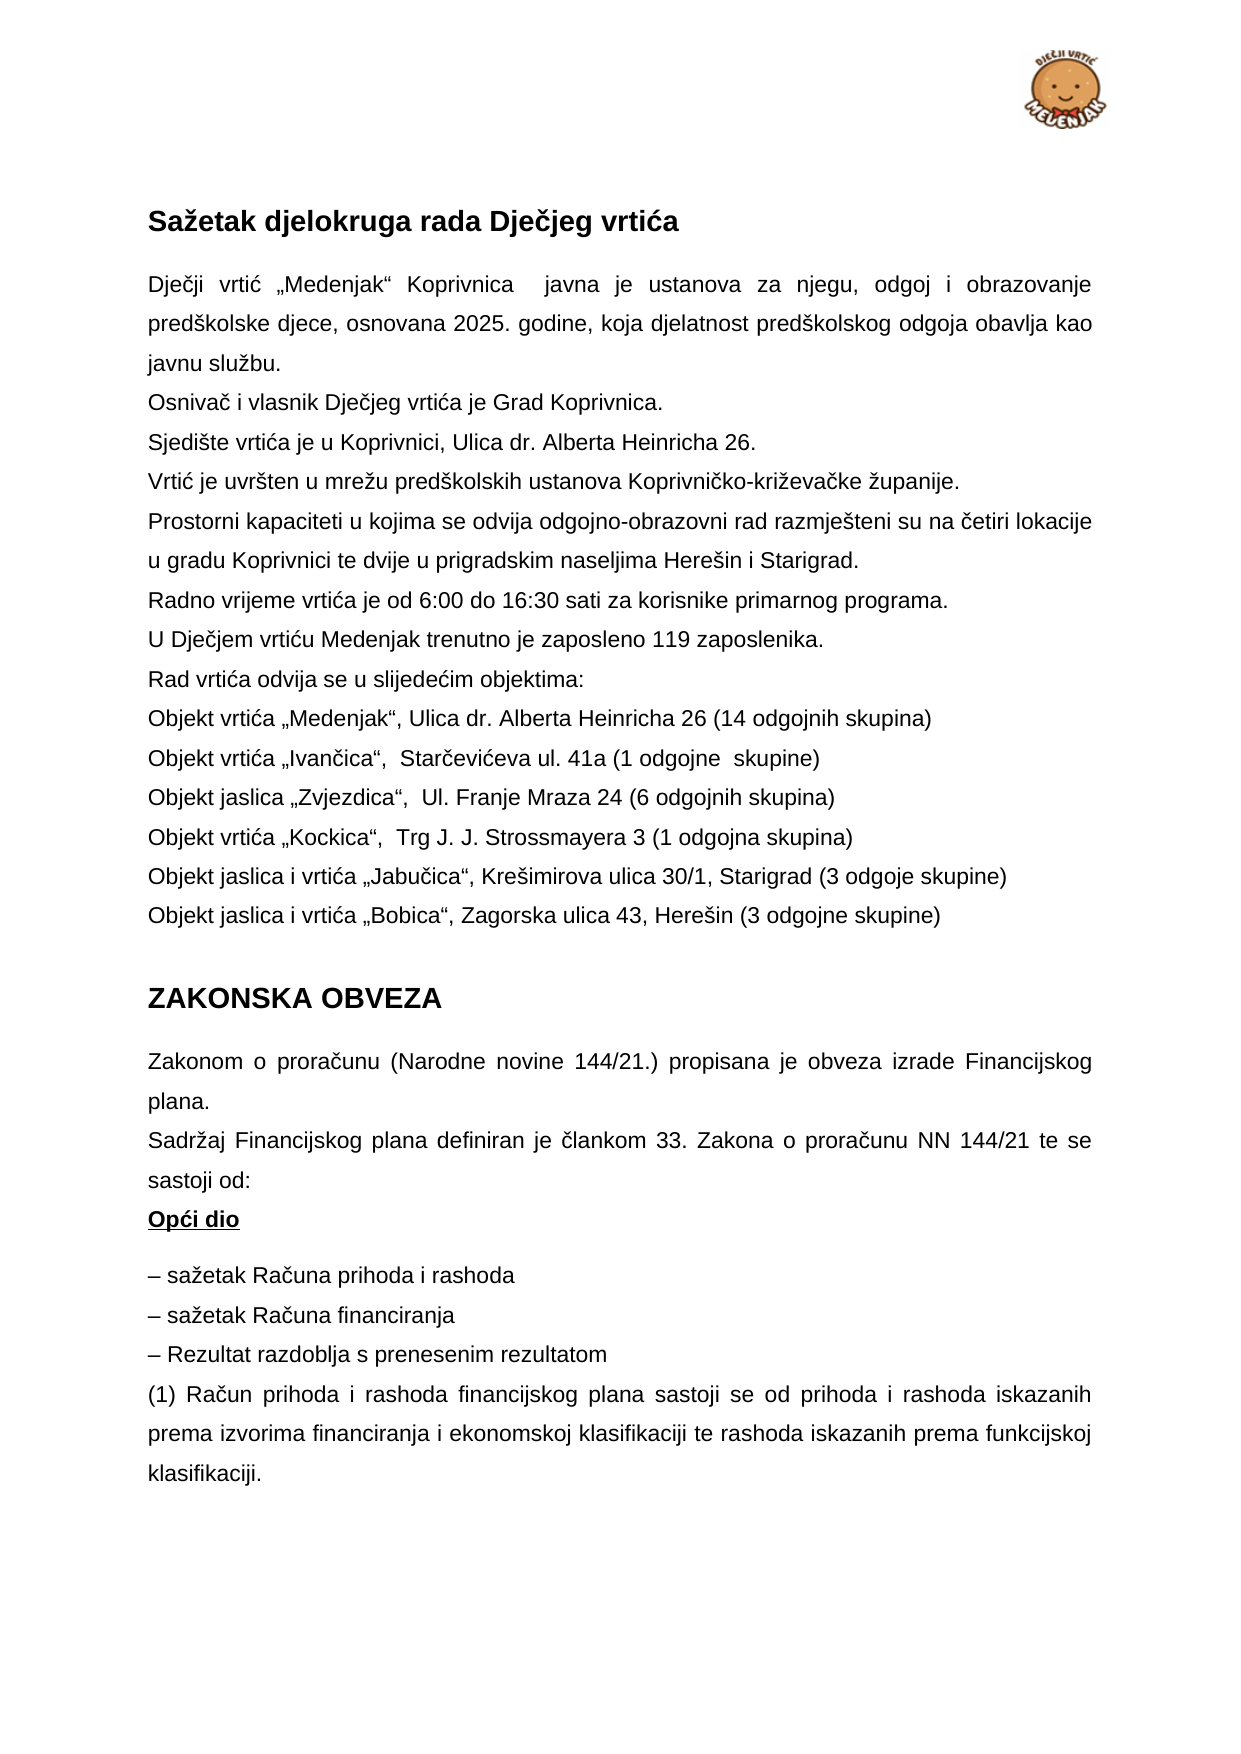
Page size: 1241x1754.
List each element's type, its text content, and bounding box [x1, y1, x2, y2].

text Sjedište vrtića je u Koprivnici, Ulica dr. Alberta Heinricha 26. [148, 429, 1093, 455]
text Objekt jaslica „Zvjezdica“, Ul. Franje Mraza 24 (6 odgojnih skupina) [148, 784, 1093, 810]
text Osnivač i vlasnik Dječjeg vrtića je Grad Koprivnica. [148, 389, 1093, 416]
text Sadržaj Financijskog plana definiran je člankom 33. Zakona o proračunu NN 144/21 te se sastoji od: [148, 1127, 1093, 1193]
text (1) Račun prihoda i rashoda financijskog plana sastoji se od prihoda i rashoda iskazanih prema izvorima financiranja i ekonomskoj klasifikaciji te rashoda iskazanih prema funkcijskoj klasifikaciji. [148, 1381, 1093, 1486]
text Sažetak djelokruga rada Dječjeg vrtića [148, 204, 1093, 237]
text Objekt vrtića „Kockica“, Trg J. J. Strossmayera 3 (1 odgojna skupina) [148, 823, 1093, 850]
text Objekt vrtića „Medenjak“, Ulica dr. Alberta Heinricha 26 (14 odgojnih skupina) [148, 705, 1093, 731]
picture [1020, 50, 1111, 129]
text – sažetak Računa prihoda i rashoda [148, 1262, 1093, 1289]
text Opći dio [148, 1206, 1093, 1233]
text Zakonom o proračunu (Narodne novine 144/21.) propisana je obveza izrade Financijskog plana. [148, 1048, 1093, 1114]
text Objekt jaslica i vrtića „Jabučica“, Krešimirova ulica 30/1, Starigrad (3 odgoje skupine) [148, 863, 1093, 889]
text Radno vrijeme vrtića je od 6:00 do 16:30 sati za korisnike primarnog programa. [148, 587, 1093, 613]
text – sažetak Računa financiranja [148, 1302, 1093, 1328]
text ZAKONSKA OBVEZA [148, 981, 1093, 1015]
text Vrtić je uvršten u mrežu predškolskih ustanova Koprivničko-križevačke županije. [148, 468, 1093, 494]
text Dječji vrtić „Medenjak“ Koprivnica javna je ustanova za njegu, odgoj i obrazovanje predškolske djece, osnovana 2025. godine, koja djelatnost predškolskog odgoja obavlja kao javnu službu. [148, 271, 1093, 376]
text U Dječjem vrtiću Medenjak trenutno je zaposleno 119 zaposlenika. [148, 626, 1093, 652]
text Objekt jaslica i vrtića „Bobica“, Zagorska ulica 43, Herešin (3 odgojne skupine) [148, 902, 1093, 929]
text Rad vrtića odvija se u slijedećim objektima: [148, 666, 1093, 692]
text Objekt vrtića „Ivančica“, Starčevićeva ul. 41a (1 odgojne skupine) [148, 744, 1093, 771]
text Prostorni kapaciteti u kojima se odvija odgojno-obrazovni rad razmješteni su na četiri lokacije u gradu Koprivnici te dvije u prigradskim naseljima Herešin i Starigrad. [148, 508, 1093, 573]
text – Rezultat razdoblja s prenesenim rezultatom [148, 1341, 1093, 1368]
